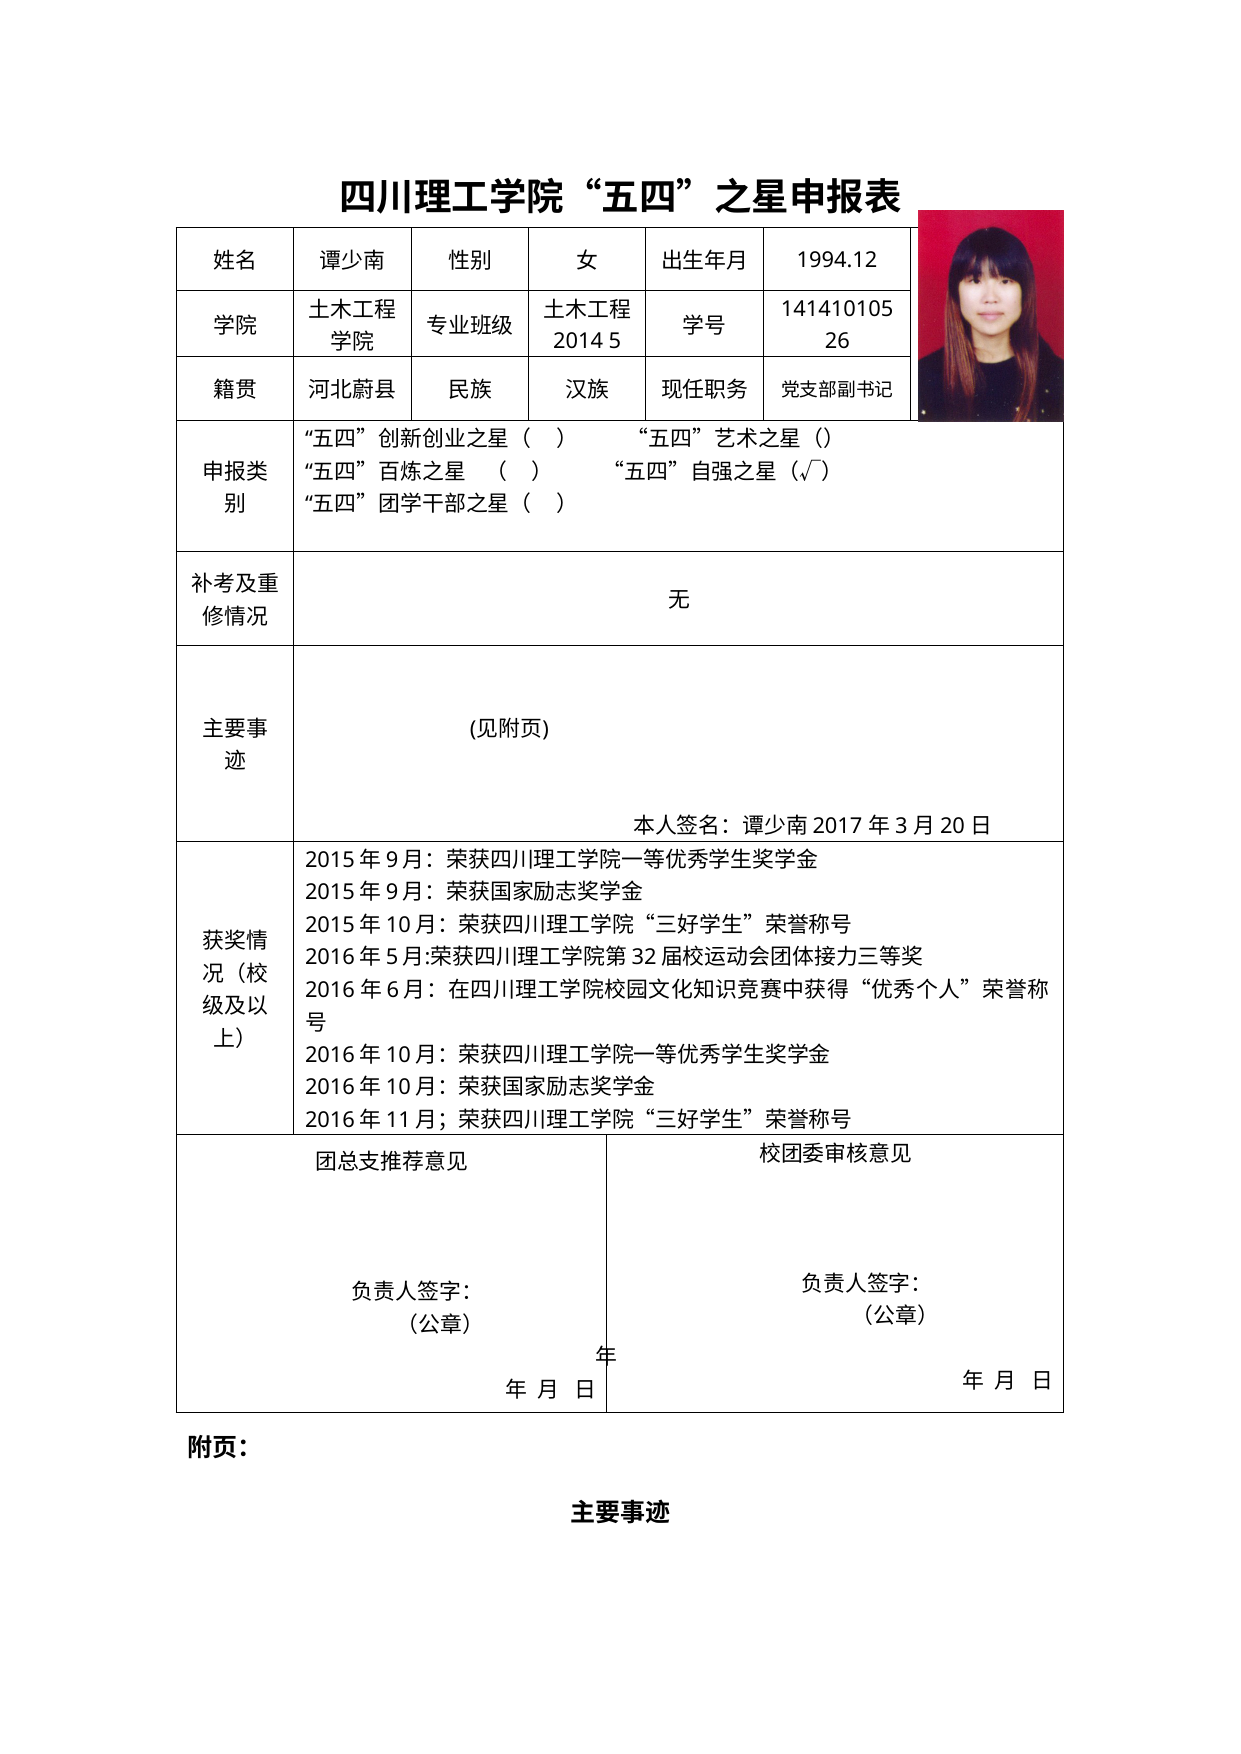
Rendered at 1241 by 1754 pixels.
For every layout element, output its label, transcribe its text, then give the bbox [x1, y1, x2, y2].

table_header 女 [529, 228, 645, 290]
table_cell 籍贯 [177, 357, 293, 419]
table_cell 无 [294, 552, 1063, 644]
table_cell 河北蔚县 [294, 357, 411, 419]
table_header 1994.12 [764, 228, 910, 290]
table_cell 获奖情况（校级及以上） [177, 842, 293, 1134]
table_cell 学院 [177, 291, 293, 356]
table_cell 土木工程2014 5 [529, 291, 645, 356]
table_cell 党支部副书记 [764, 357, 910, 419]
table_cell 汉族 [529, 357, 645, 419]
table_cell 专业班级 [412, 291, 528, 356]
table_header 性别 [412, 228, 528, 290]
table_cell 现任职务 [646, 357, 763, 419]
table_cell 土木工程学院 [294, 291, 411, 356]
table_header 出生年月 [646, 228, 763, 290]
table_cell 校团委审核意见 负责人签字： （公章） 年 月 日 [607, 1135, 1063, 1412]
table_cell 团总支推荐意见 负责人签字： （公章） 年 年 月 日 [177, 1135, 606, 1412]
table_cell 14141010526 [764, 291, 910, 356]
table_header 谭少南 [294, 228, 411, 290]
table_cell 民族 [412, 357, 528, 419]
text 主要事迹 [187, 1478, 1053, 1543]
table_cell 补考及重修情况 [177, 552, 293, 644]
text 四川理工学院“五四”之星申报表 [187, 162, 1053, 227]
table_cell 申报类别 [177, 421, 293, 551]
table_cell (见附页) 本人签名：谭少南2017 年 3 月 20 日 [294, 646, 1063, 841]
text 附页： [187, 1413, 1053, 1478]
picture [918, 210, 1064, 422]
table_cell 主要事迹 [177, 646, 293, 841]
table_cell 学号 [646, 291, 763, 356]
table_header [911, 228, 918, 419]
table_cell “五四”创新创业之星（ ） “五四”艺术之星（） “五四”百炼之星 （ ） “五四”自强之星（√） “五四”团学干部之星（ ） [294, 421, 1063, 551]
table_header 姓名 [177, 228, 293, 290]
table_cell 2015年9月：荣获四川理工学院一等优秀学生奖学金 2015年9月：荣获国家励志奖学金 2015年10月：荣获四川理工学院“三好学生”荣誉称号 2016年5月:荣获四川理工学院第32届校运动会团体接力三等奖 2016年6月：在四川理工学院校园文化知识竞赛中获得“优秀个人”荣誉称号 2016年10月：荣获四川理工学院一等优秀学生奖学金 2016年10月：荣获国家励志奖学金 2016年11月；荣获四川理工学院“三好学生”荣誉称号 [294, 842, 1063, 1134]
